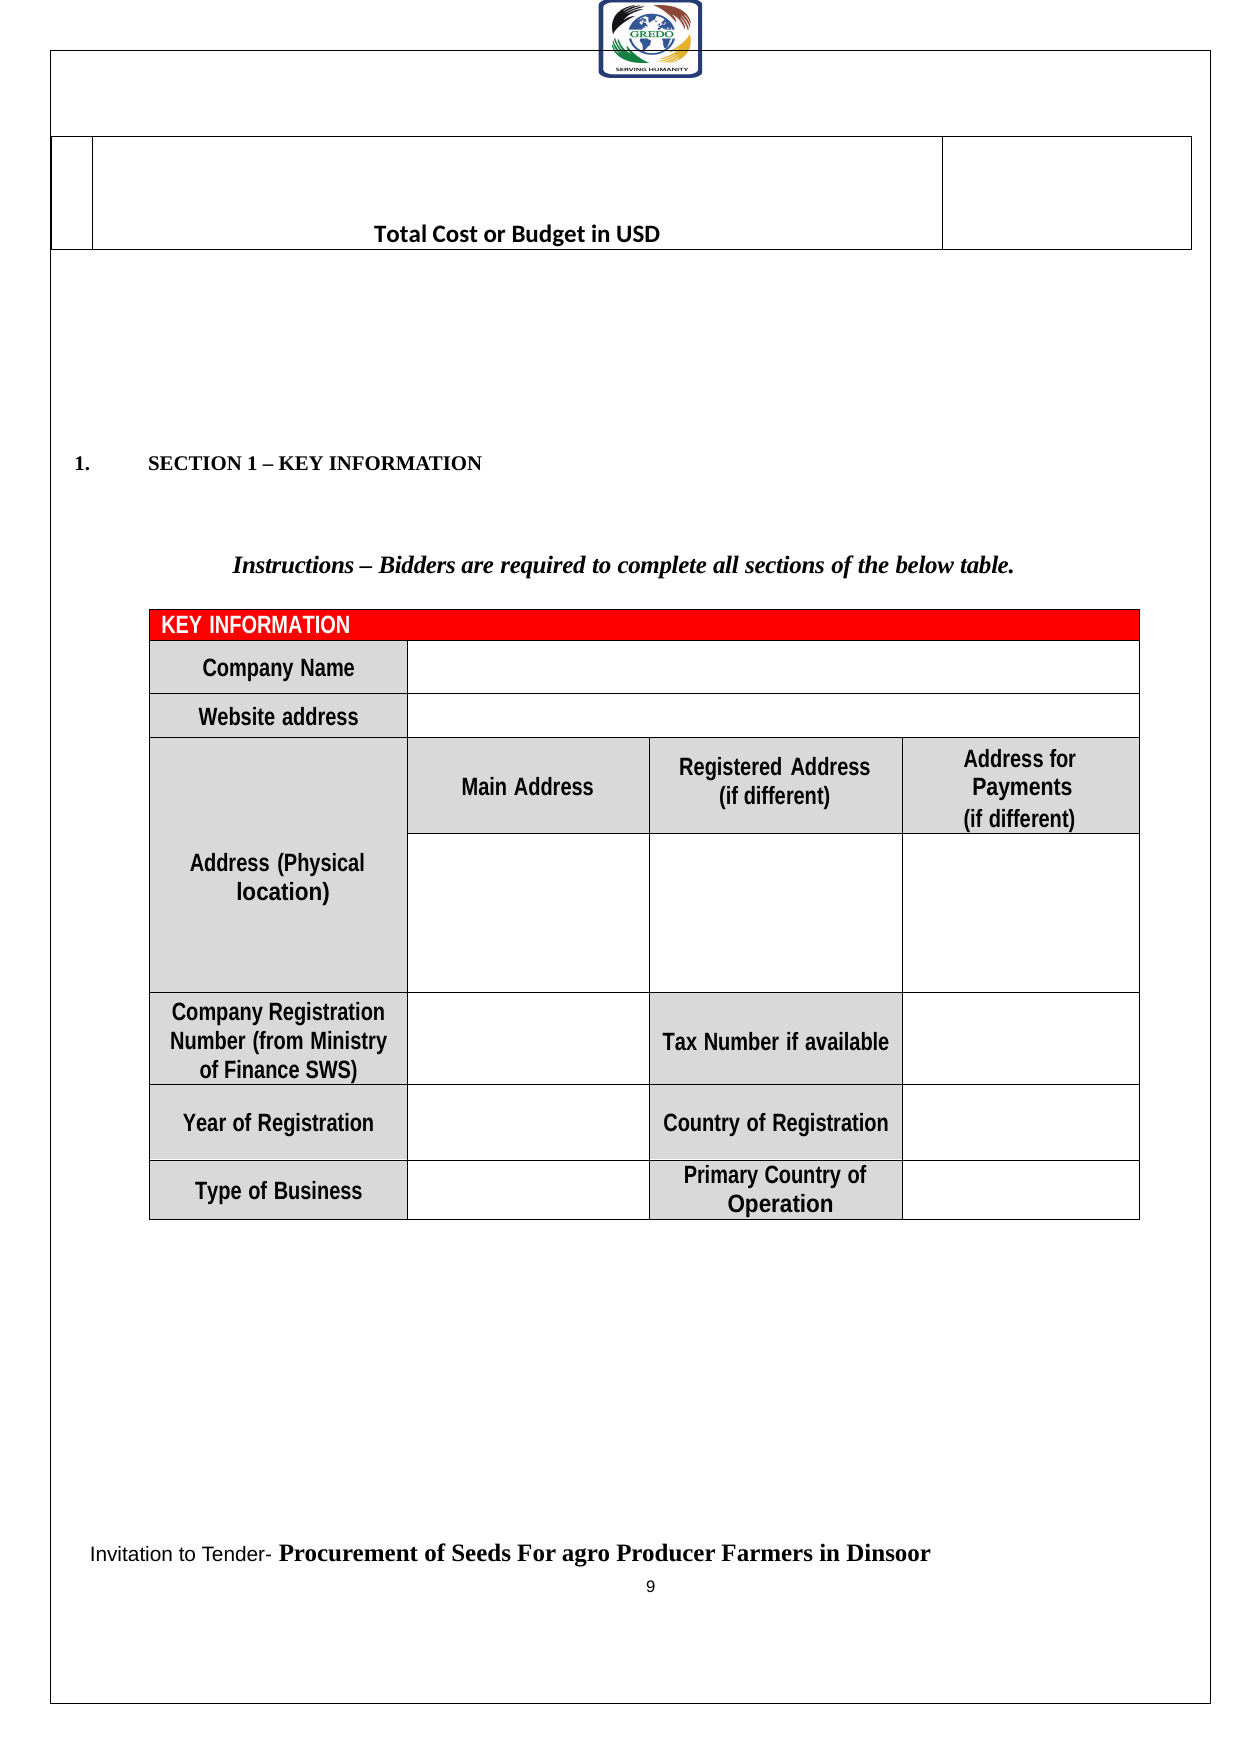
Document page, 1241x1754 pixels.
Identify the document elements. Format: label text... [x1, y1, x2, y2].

table_cell Website address [150, 694, 407, 737]
table_cell Country of Registration [650, 1085, 902, 1159]
table_cell Company Registration Number (from Ministry of Finance SWS) [150, 993, 407, 1084]
table_cell [408, 641, 1139, 693]
table_cell Year of Registration [150, 1085, 407, 1159]
text Instructions – Bidders are required to complete all sections of the below table. [232, 550, 1210, 579]
table_cell Address (Physical location) [150, 738, 407, 992]
table_cell [52, 137, 92, 249]
table_cell [903, 1161, 1139, 1219]
subtitle SECTION 1 – KEY INFORMATION [74, 446, 1210, 475]
table_cell [903, 1085, 1139, 1159]
table_cell [408, 1161, 649, 1219]
table_cell [650, 834, 902, 992]
table_cell Primary Country of Operation [650, 1161, 902, 1219]
table_cell [903, 993, 1139, 1084]
table_cell Registered Address (if different) [650, 738, 902, 833]
table_cell Company Name [150, 641, 407, 693]
picture [598, 51, 703, 78]
picture [598, 0, 703, 50]
table_cell Tax Number if available [650, 993, 902, 1084]
table_header KEY INFORMATION [150, 610, 1139, 640]
table_cell Address for Payments (if different) [903, 738, 1139, 833]
table_cell [408, 993, 649, 1084]
table_cell Main Address [408, 738, 649, 833]
table_cell [408, 1085, 649, 1159]
table_cell [408, 694, 1139, 737]
table_cell Type of Business [150, 1161, 407, 1219]
table_cell Total Cost or Budget in USD [93, 137, 942, 249]
table_cell [943, 137, 1191, 249]
table_cell [408, 834, 649, 992]
table_cell [903, 834, 1139, 992]
